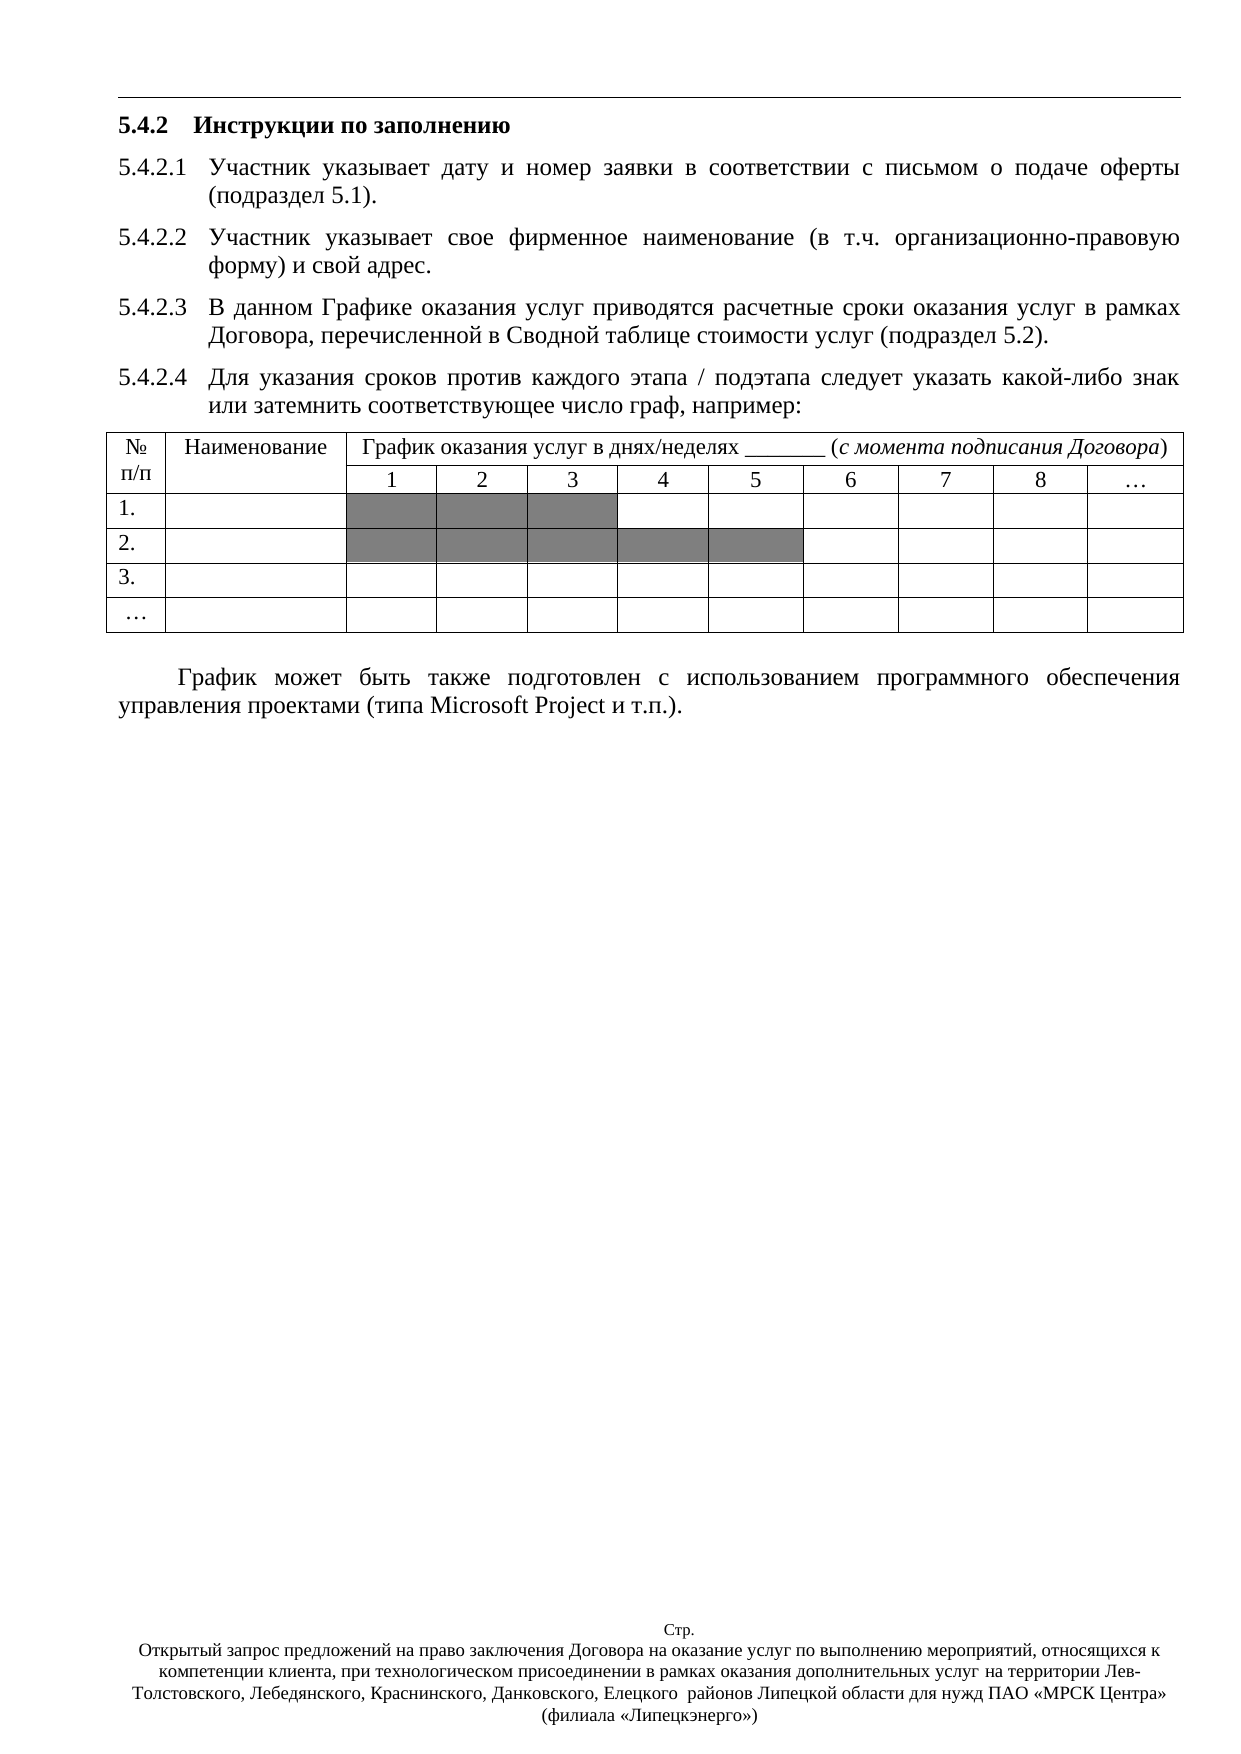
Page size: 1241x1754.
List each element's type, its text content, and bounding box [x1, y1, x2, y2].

table_cell [528, 494, 617, 528]
table_cell [899, 564, 993, 597]
table_cell [107, 529, 165, 562]
table_header График оказания услуг в днях/неделях _______ (с момента подписания Договора) [347, 433, 1183, 465]
table_cell [709, 494, 803, 528]
table_cell [437, 529, 527, 562]
table_cell 7 [899, 466, 993, 493]
list Участник указывает дату и номер заявки в соответствии с письмом о подаче оферты (подраздел 5.1). [118, 152, 1181, 209]
table_cell [1088, 598, 1183, 632]
table_cell [166, 529, 346, 562]
table_cell [994, 494, 1087, 528]
text График может быть также подготовлен с использованием программного обеспечения управления проектами (типа Microsoft Project и т.п.). [118, 662, 1181, 719]
table_cell [709, 564, 803, 597]
table_cell 8 [994, 466, 1087, 493]
table_cell [618, 494, 708, 528]
table_cell 3 [528, 466, 617, 493]
table_cell [618, 598, 708, 632]
table_cell [166, 494, 346, 528]
table_cell [804, 598, 898, 632]
table_cell [1088, 564, 1183, 597]
table_cell [804, 564, 898, 597]
table_cell [618, 529, 708, 562]
table_cell [107, 494, 165, 528]
table_cell [347, 564, 436, 597]
table_cell 4 [618, 466, 708, 493]
list Участник указывает свое фирменное наименование (в т.ч. организационно-правовую форму) и свой адрес. [118, 222, 1181, 279]
list В данном Графике оказания услуг приводятся расчетные сроки оказания услуг в рамках Договора, перечисленной в Сводной таблице стоимости услуг (подраздел 5.2). [118, 292, 1181, 349]
table_cell [709, 598, 803, 632]
table_cell [709, 529, 803, 562]
table_cell [899, 598, 993, 632]
table_cell [437, 598, 527, 632]
table_cell [528, 564, 617, 597]
table_cell [994, 529, 1087, 562]
table_cell [804, 494, 898, 528]
table_cell [347, 598, 436, 632]
table_cell 5 [709, 466, 803, 493]
table_cell [528, 598, 617, 632]
table_header № п/п [107, 433, 165, 493]
table_cell 1 [347, 466, 436, 493]
table_cell [347, 529, 436, 562]
table_cell [899, 494, 993, 528]
table_cell [618, 564, 708, 597]
table_cell [528, 529, 617, 562]
table_cell [166, 564, 346, 597]
table_cell [437, 564, 527, 597]
subtitle Инструкции по заполнению [118, 111, 1181, 139]
table_cell … [107, 598, 165, 632]
table_cell [1088, 529, 1183, 562]
table_cell [994, 564, 1087, 597]
table_cell [804, 529, 898, 562]
table_cell [1088, 494, 1183, 528]
table_header Наименование [166, 433, 346, 493]
list Для указания сроков против каждого этапа / подэтапа следует указать какой-либо знак или затемнить соответствующее число граф, например: [118, 362, 1181, 419]
table_cell [347, 494, 436, 528]
table_cell [166, 598, 346, 632]
table_cell 6 [804, 466, 898, 493]
table_cell [437, 494, 527, 528]
table_cell [899, 529, 993, 562]
table_cell [994, 598, 1087, 632]
table_cell 2 [437, 466, 527, 493]
table_cell [107, 564, 165, 597]
table_cell … [1088, 466, 1183, 493]
